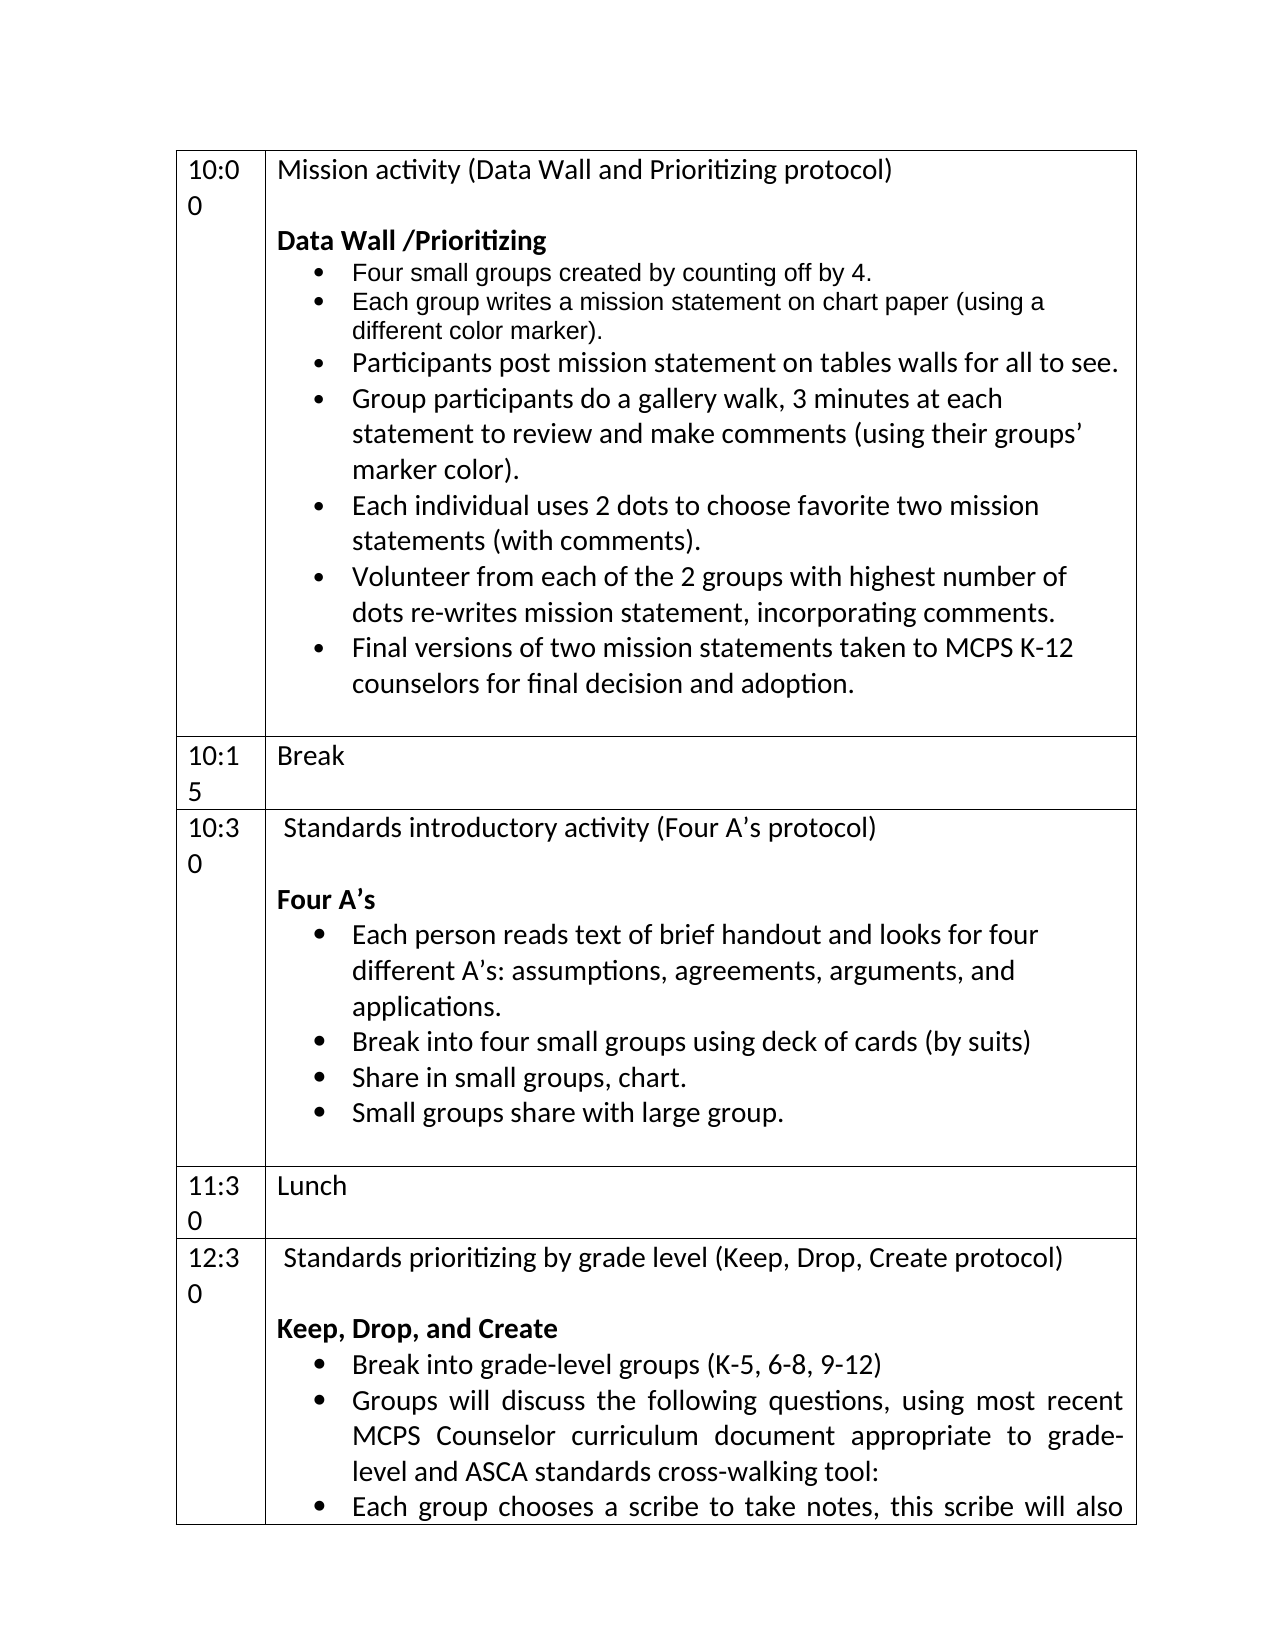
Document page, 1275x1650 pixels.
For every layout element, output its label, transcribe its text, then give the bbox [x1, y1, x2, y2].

table_cell 10:30 [177, 810, 265, 1166]
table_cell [266, 1239, 1136, 1524]
table_cell 10:00 [177, 151, 265, 736]
table_cell Break [266, 737, 1136, 808]
table_cell 10:15 [177, 737, 265, 808]
table_cell Mission activity (Data Wall and Prioritizing protocol) Data Wall /Prioritizing Four small groups created by counting off by 4. Each group writes a mission statement on chart paper (using a different color marker). Participants post mission statement on tables walls for all to see. Group participants do a gallery walk, 3 minutes at each statement to review and make comments (using their groups’ marker color). Each individual uses 2 dots to choose favorite two mission statements (with comments). Volunteer from each of the 2 groups with highest number of dots re-writes mission statement, incorporating comments. Final versions of two mission statements taken to MCPS K-12 counselors for final decision and adoption. [266, 151, 1136, 736]
table_cell 11:30 [177, 1167, 265, 1238]
table_cell 12:30 [177, 1239, 265, 1524]
table_cell Lunch [266, 1167, 1136, 1238]
table_cell Standards introductory activity (Four A’s protocol) Four A’s Each person reads text of brief handout and looks for four different A’s: assumptions, agreements, arguments, and applications. Break into four small groups using deck of cards (by suits) Share in small groups, chart. Small groups share with large group. [266, 810, 1136, 1166]
